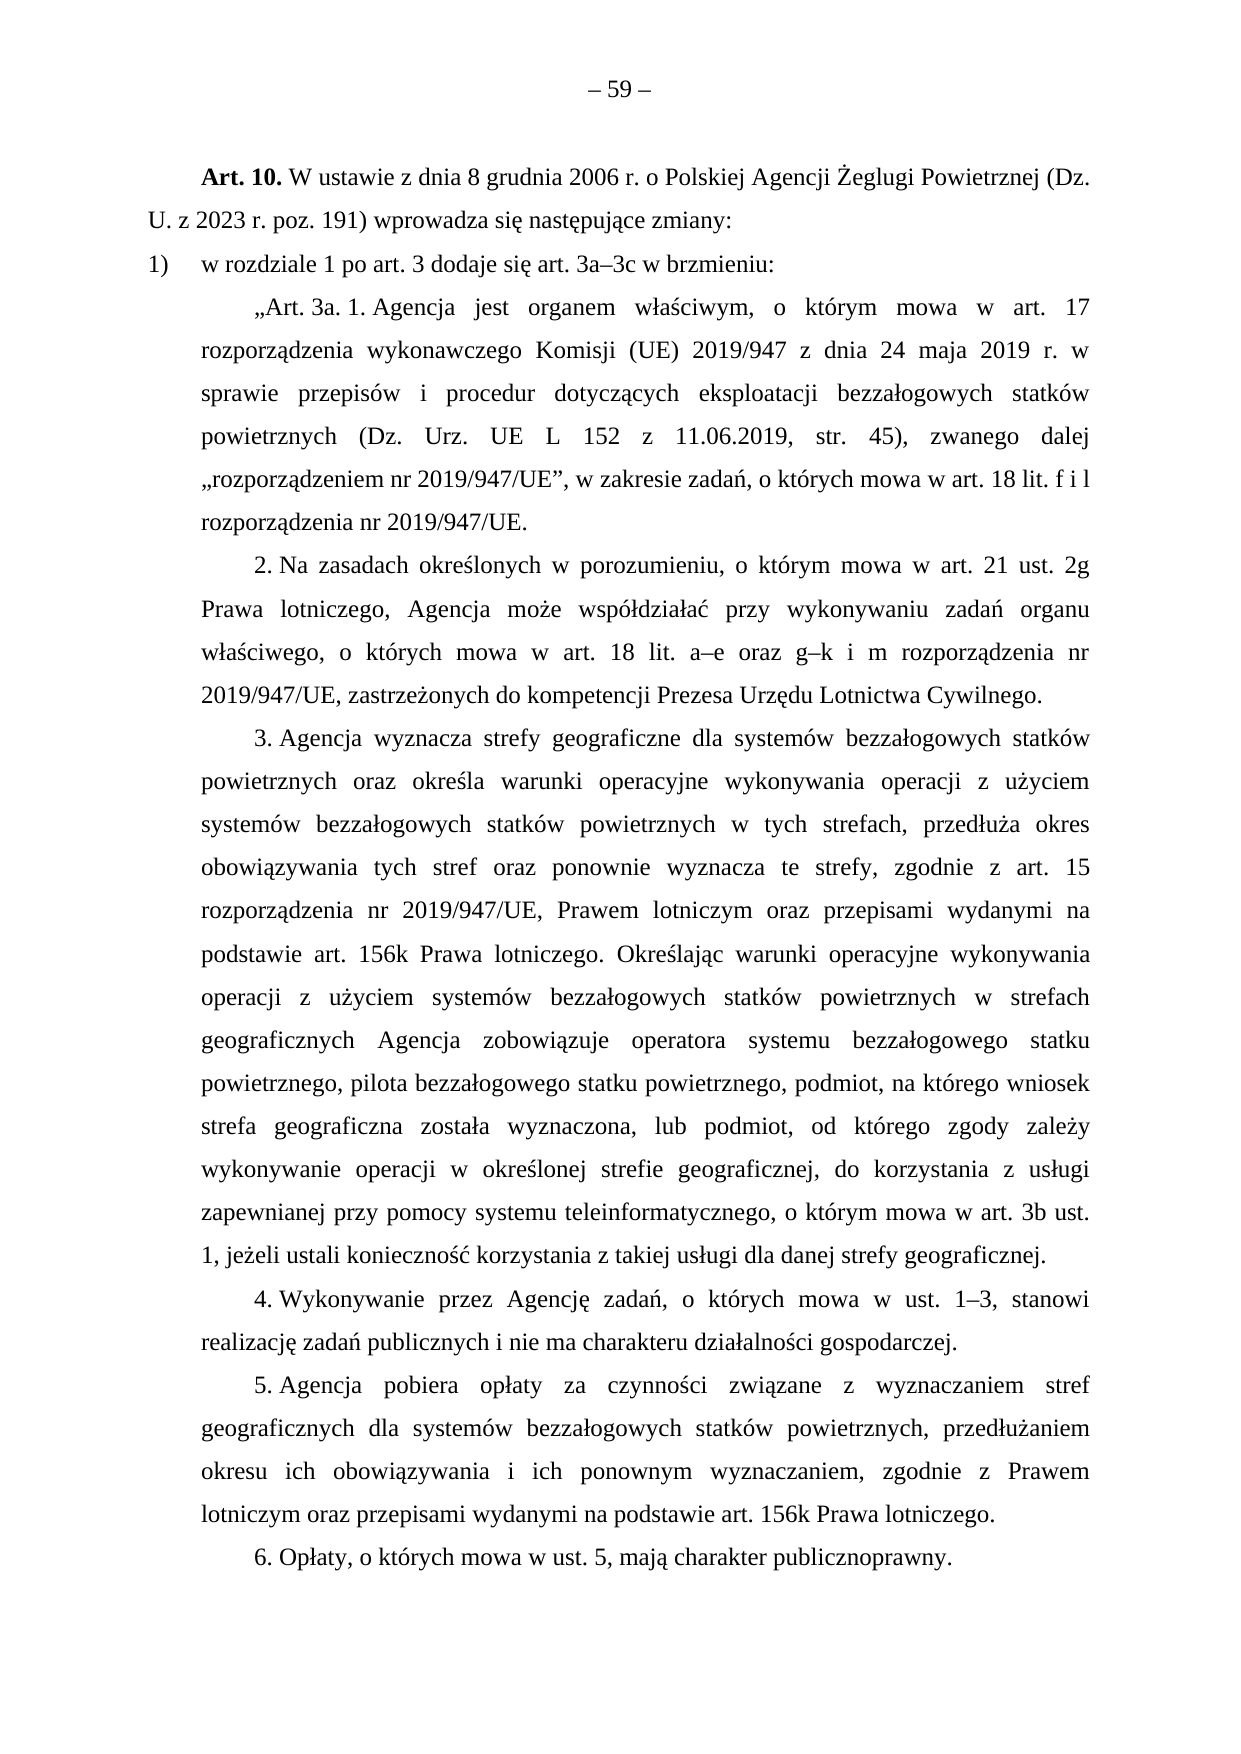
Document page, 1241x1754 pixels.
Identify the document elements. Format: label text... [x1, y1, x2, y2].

text Art. 10. W ustawie z dnia 8 grudnia 2006 r. o Polskiej Agencji Żeglugi Powietrznej (Dz. U. z 2023 r. poz. 191) wprowadza się następujące zmiany: [148, 162, 1091, 234]
text 5. Agencja pobiera opłaty za czynności związane z wyznaczaniem stref geograficznych dla systemów bezzałogowych statków powietrznych, przedłużaniem okresu ich obowiązywania i ich ponownym wyznaczaniem, zgodnie z Prawem lotniczym oraz przepisami wydanymi na podstawie art. 156k Prawa lotniczego. [201, 1370, 1091, 1528]
text 1) w rozdziale 1 po art. 3 dodaje się art. 3a–3c w brzmieniu: [148, 249, 1091, 277]
text 3. Agencja wyznacza strefy geograficzne dla systemów bezzałogowych statków powietrznych oraz określa warunki operacyjne wykonywania operacji z użyciem systemów bezzałogowych statków powietrznych w tych strefach, przedłuża okres obowiązywania tych stref oraz ponownie wyznacza te strefy, zgodnie z art. 15 rozporządzenia nr 2019/947/UE, Prawem lotniczym oraz przepisami wydanymi na podstawie art. 156k Prawa lotniczego. Określając warunki operacyjne wykonywania operacji z użyciem systemów bezzałogowych statków powietrznych w strefach geograficznych Agencja zobowiązuje operatora systemu bezzałogowego statku powietrznego, pilota bezzałogowego statku powietrznego, podmiot, na którego wniosek strefa geograficzna została wyznaczona, lub podmiot, od którego zgody zależy wykonywanie operacji w określonej strefie geograficznej, do korzystania z usługi zapewnianej przy pomocy systemu teleinformatycznego, o którym mowa w art. 3b ust. 1, jeżeli ustali konieczność korzystania z takiej usługi dla danej strefy geograficznej. [201, 723, 1091, 1269]
text „Art. 3a. 1. Agencja jest organem właściwym, o którym mowa w art. 17 rozporządzenia wykonawczego Komisji (UE) 2019/947 z dnia 24 maja 2019 r. w sprawie przepisów i procedur dotyczących eksploatacji bezzałogowych statków powietrznych (Dz. Urz. UE L 152 z 11.06.2019, str. 45), zwanego dalej „rozporządzeniem nr 2019/947/UE”, w zakresie zadań, o których mowa w art. 18 lit. f i l rozporządzenia nr 2019/947/UE. [201, 292, 1091, 536]
text 4. Wykonywanie przez Agencję zadań, o których mowa w ust. 1–3, stanowi realizację zadań publicznych i nie ma charakteru działalności gospodarczej. [201, 1284, 1091, 1356]
text 2. Na zasadach określonych w porozumieniu, o którym mowa w art. 21 ust. 2g Prawa lotniczego, Agencja może współdziałać przy wykonywaniu zadań organu właściwego, o których mowa w art. 18 lit. a–e oraz g–k i m rozporządzenia nr 2019/947/UE, zastrzeżonych do kompetencji Prezesa Urzędu Lotnictwa Cywilnego. [201, 551, 1091, 709]
text 6. Opłaty, o których mowa w ust. 5, mają charakter publicznoprawny. [201, 1542, 1091, 1571]
